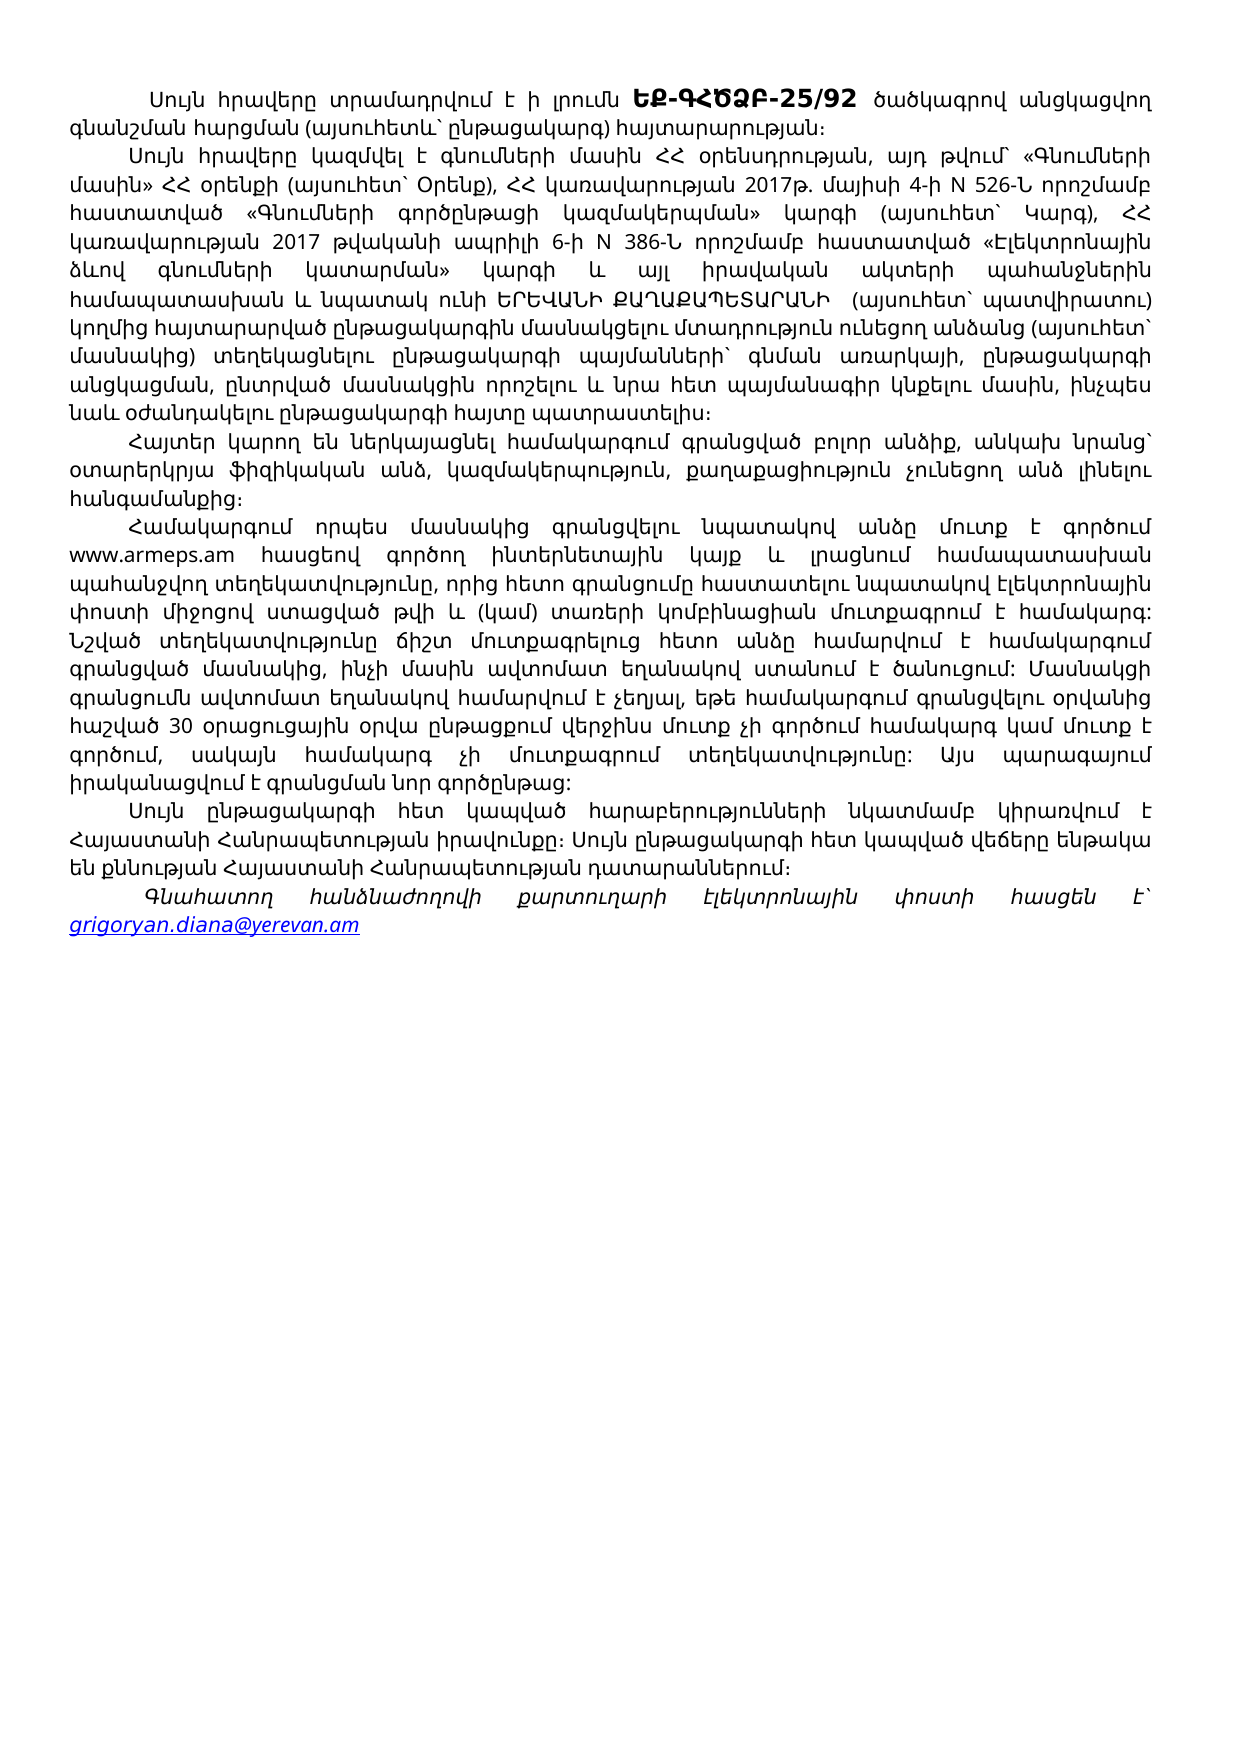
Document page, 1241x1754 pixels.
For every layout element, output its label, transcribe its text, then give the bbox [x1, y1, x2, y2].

text Համակարգում որպես մասնակից գրանցվելու նպատակով անձը մուտք է գործում www.armeps.am հասցեով գործող ինտերնետային կայք և լրացնում համապատասխան պահանջվող տեղեկատվությունը, որից հետո գրանցումը հաստատելու նպատակով էլեկտրոնային փոստի միջոցով ստացված թվի և (կամ) տառերի կոմբինացիան մուտքագրում է համակարգ: Նշված տեղեկատվությունը ճիշտ մուտքագրելուց հետո անձը համարվում է համակարգում գրանցված մասնակից, ինչի մասին ավտոմատ եղանակով ստանում է ծանուցում: Մասնակցի գրանցումն ավտոմատ եղանակով համարվում է չեղյալ, եթե համակարգում գրանցվելու օրվանից հաշված 30 օրացուցային օրվա ընթացքում վերջինս մուտք չի գործում համակարգ կամ մուտք է գործում, սակայն համակարգ չի մուտքագրում տեղեկատվությունը: Այս պարագայում իրականացվում է գրանցման նոր գործընթաց: [69, 512, 1152, 797]
text Սույն ընթացակարգի հետ կապված հարաբերությունների նկատմամբ կիրառվում է Հայաստանի Հանրապետության իրավունքը։ Սույն ընթացակարգի հետ կապված վեճերը ենթակա են քննության Հայաստանի Հանրապետության դատարաններում։ [69, 797, 1152, 882]
text Սույն հրավերը կազմվել է գնումների մասին ՀՀ օրենսդրության, այդ թվում` «Գնումների մասին» ՀՀ օրենքի (այսուհետ` Օրենք), ՀՀ կառավարության 2017թ. մայիսի 4-ի N 526-Ն որոշմամբ հաստատված «Գնումների գործընթացի կազմակերպման» կարգի (այսուհետ` Կարգ), ՀՀ կառավարության 2017 թվականի ապրիլի 6-ի N 386-Ն որոշմամբ հաստատված «Էլեկտրոնային ձևով գնումների կատարման» կարգի և այլ իրավական ակտերի պահանջներին համապատասխան և նպատակ ունի ԵՐԵՎԱՆԻ ՔԱՂԱՔԱՊԵՏԱՐԱՆԻ (այսուհետ` պատվիրատու) կողմից հայտարարված ընթացակարգին մասնակցելու մտադրություն ունեցող անձանց (այսուհետ` մասնակից) տեղեկացնելու ընթացակարգի պայմանների` գնման առարկայի, ընթացակարգի անցկացման, ընտրված մասնակցին որոշելու և նրա հետ պայմանագիր կնքելու մասին, ինչպես նաև օժանդակելու ընթացակարգի հայտը պատրաստելիս։ [69, 142, 1152, 427]
text Հայտեր կարող են ներկայացնել համակարգում գրանցված բոլոր անձիք, անկախ նրանց` օտարերկրյա ֆիզիկական անձ, կազմակերպություն, քաղաքացիություն չունեցող անձ լինելու հանգամանքից։ [69, 427, 1152, 512]
text Գնահատող հանձնաժողովի քարտուղարի էլեկտրոնային փոստի հասցեն է` grigoryan.diana@yerevan.am [69, 882, 1152, 939]
text Սույն հրավերը տրամադրվում է ի լրումն ԵՔ-ԳՀԾՁԲ-25/92 ծածկագրով անցկացվող գնանշման հարցման (այսուհետև` ընթացակարգ) հայտարարության։ [69, 84, 1152, 142]
